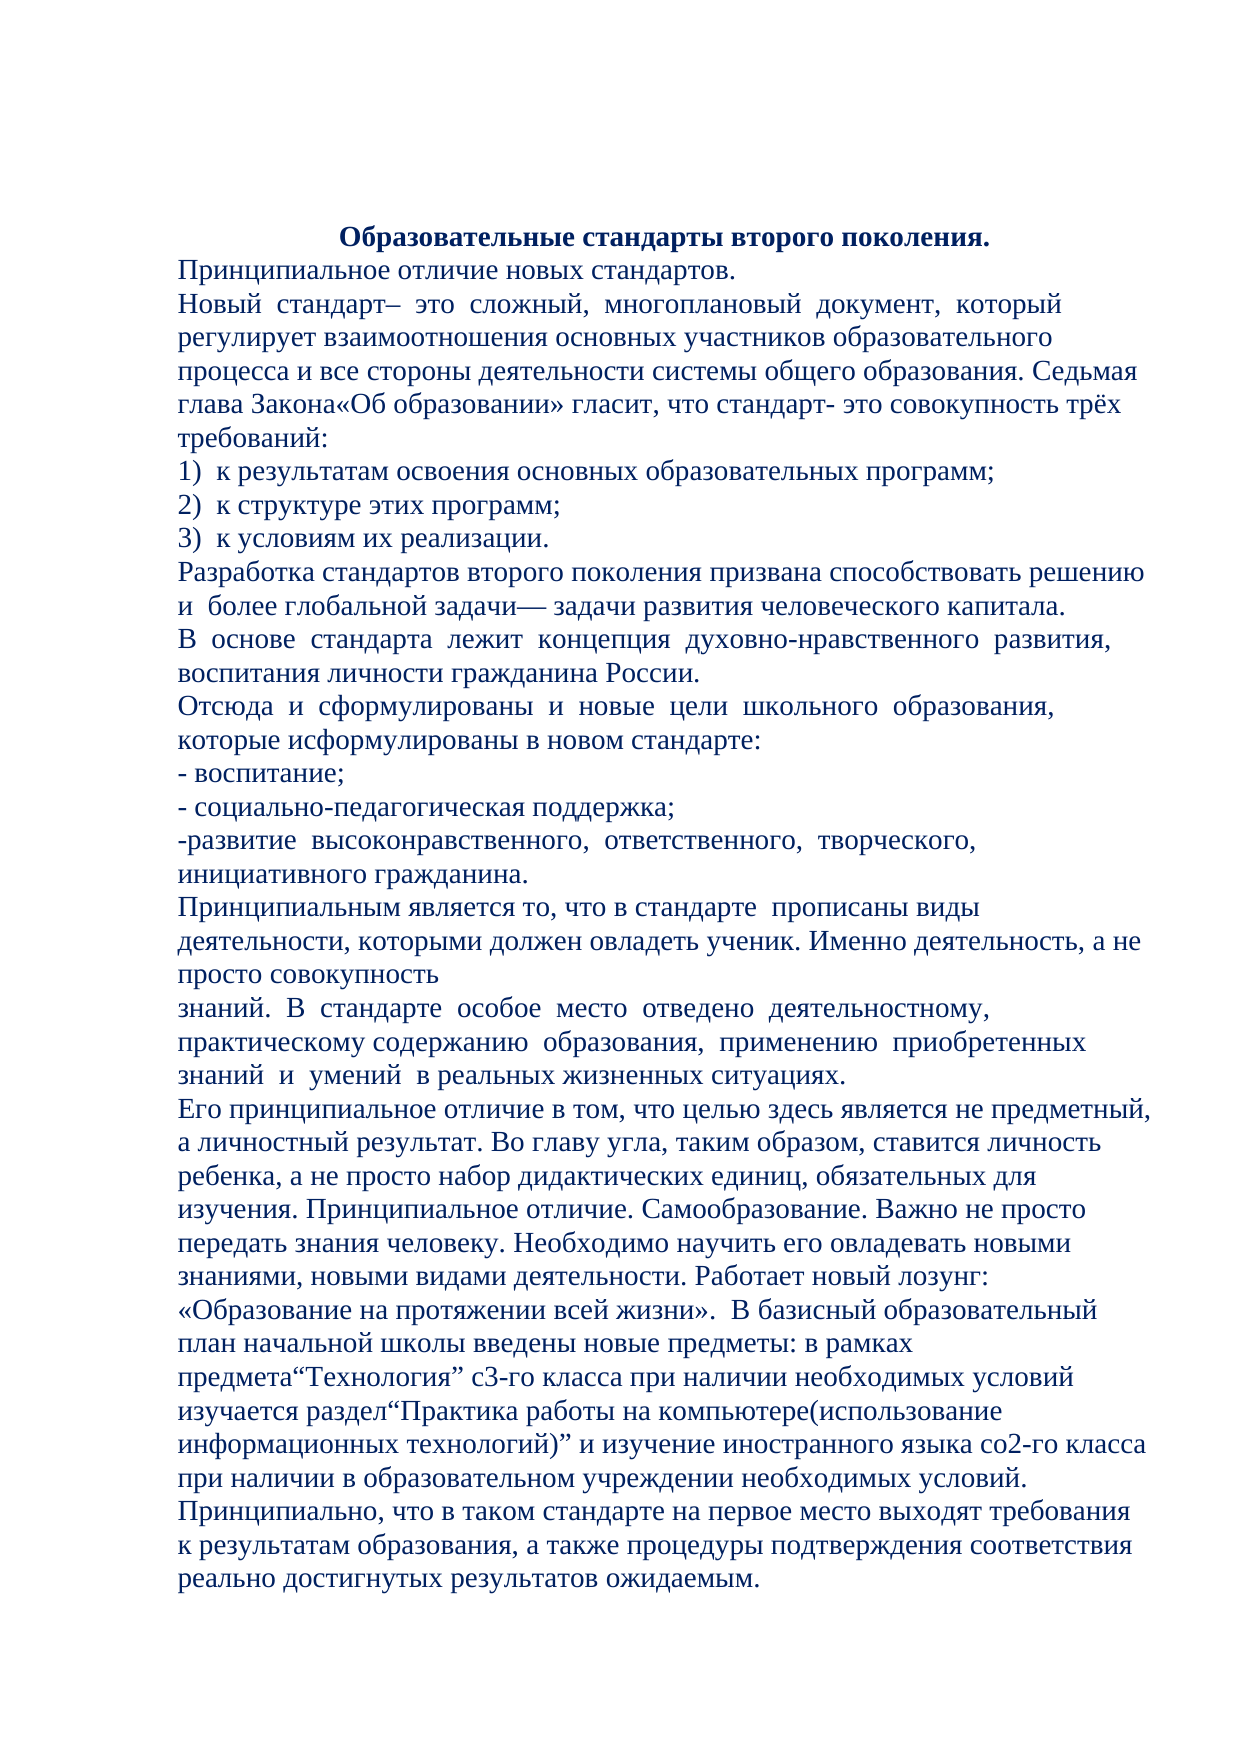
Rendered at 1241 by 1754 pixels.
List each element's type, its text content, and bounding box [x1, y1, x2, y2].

text Образовательные стандарты второго поколения. [177, 219, 1152, 252]
text 3) к условиям их реализации. [177, 521, 1152, 554]
text - воспитание; [177, 755, 1152, 789]
text регулирует взаимоотношения основных участников образовательного процесса и все стороны деятельности системы общего образования. Седьмая глава Закона«Об образовании» гласит, что стандарт- это совокупность трёх требований: [177, 319, 1152, 453]
text воспитания личности гражданина России. [177, 655, 1152, 688]
text Принципиальное отличие новых стандартов. [177, 252, 1152, 286]
text Разработка стандартов второго поколения призвана способствовать решению и более глобальной задачи— задачи развития человеческого капитала. [177, 554, 1152, 621]
text Отсюда и сформулированы и новые цели школьного образования, которые исформулированы в новом стандарте: [177, 688, 1152, 755]
text Новый стандарт– это сложный, многоплановый документ, который [177, 286, 1152, 319]
text Его принципиальное отличие в том, что целью здесь является не предметный, а личностный результат. Во главу угла, таким образом, ставится личность ребенка, а не просто набор дидактических единиц, обязательных для изучения. Принципиальное отличие. Самообразование. Важно не просто передать знания человеку. Необходимо научить его овладевать новыми знаниями, новыми видами деятельности. Работает новый лозунг: «Образование на протяжении всей жизни». В базисный образовательный план начальной школы введены новые предметы: в рамках предмета“Технология” с3-го класса при наличии необходимых условий [177, 1091, 1152, 1393]
text 2) к структуре этих программ; [177, 487, 1152, 521]
text -развитие высоконравственного, ответственного, творческого, инициативного гражданина. [177, 822, 1152, 889]
text 1) к результатам освоения основных образовательных программ; [177, 453, 1152, 487]
text В основе стандарта лежит концепция духовно-нравственного развития, [177, 621, 1152, 655]
text знаний. В стандарте особое место отведено деятельностному, практическому содержанию образования, применению приобретенных знаний и умений в реальных жизненных ситуациях. [177, 990, 1152, 1091]
text информационных технологий)” и изучение иностранного языка со2-го класса при наличии в образовательном учреждении необходимых условий. Принципиально, что в таком стандарте на первое место выходят требования к результатам образования, а также процедуры подтверждения соответствия реально достигнутых результатов ожидаемым. [177, 1426, 1152, 1594]
text - социально-педагогическая поддержка; [177, 789, 1152, 822]
text изучается раздел“Практика работы на компьютере(использование [177, 1393, 1152, 1426]
text Принципиальным является то, что в стандарте прописаны виды деятельности, которыми должен овладеть ученик. Именно деятельность, а не просто совокупность [177, 889, 1152, 990]
